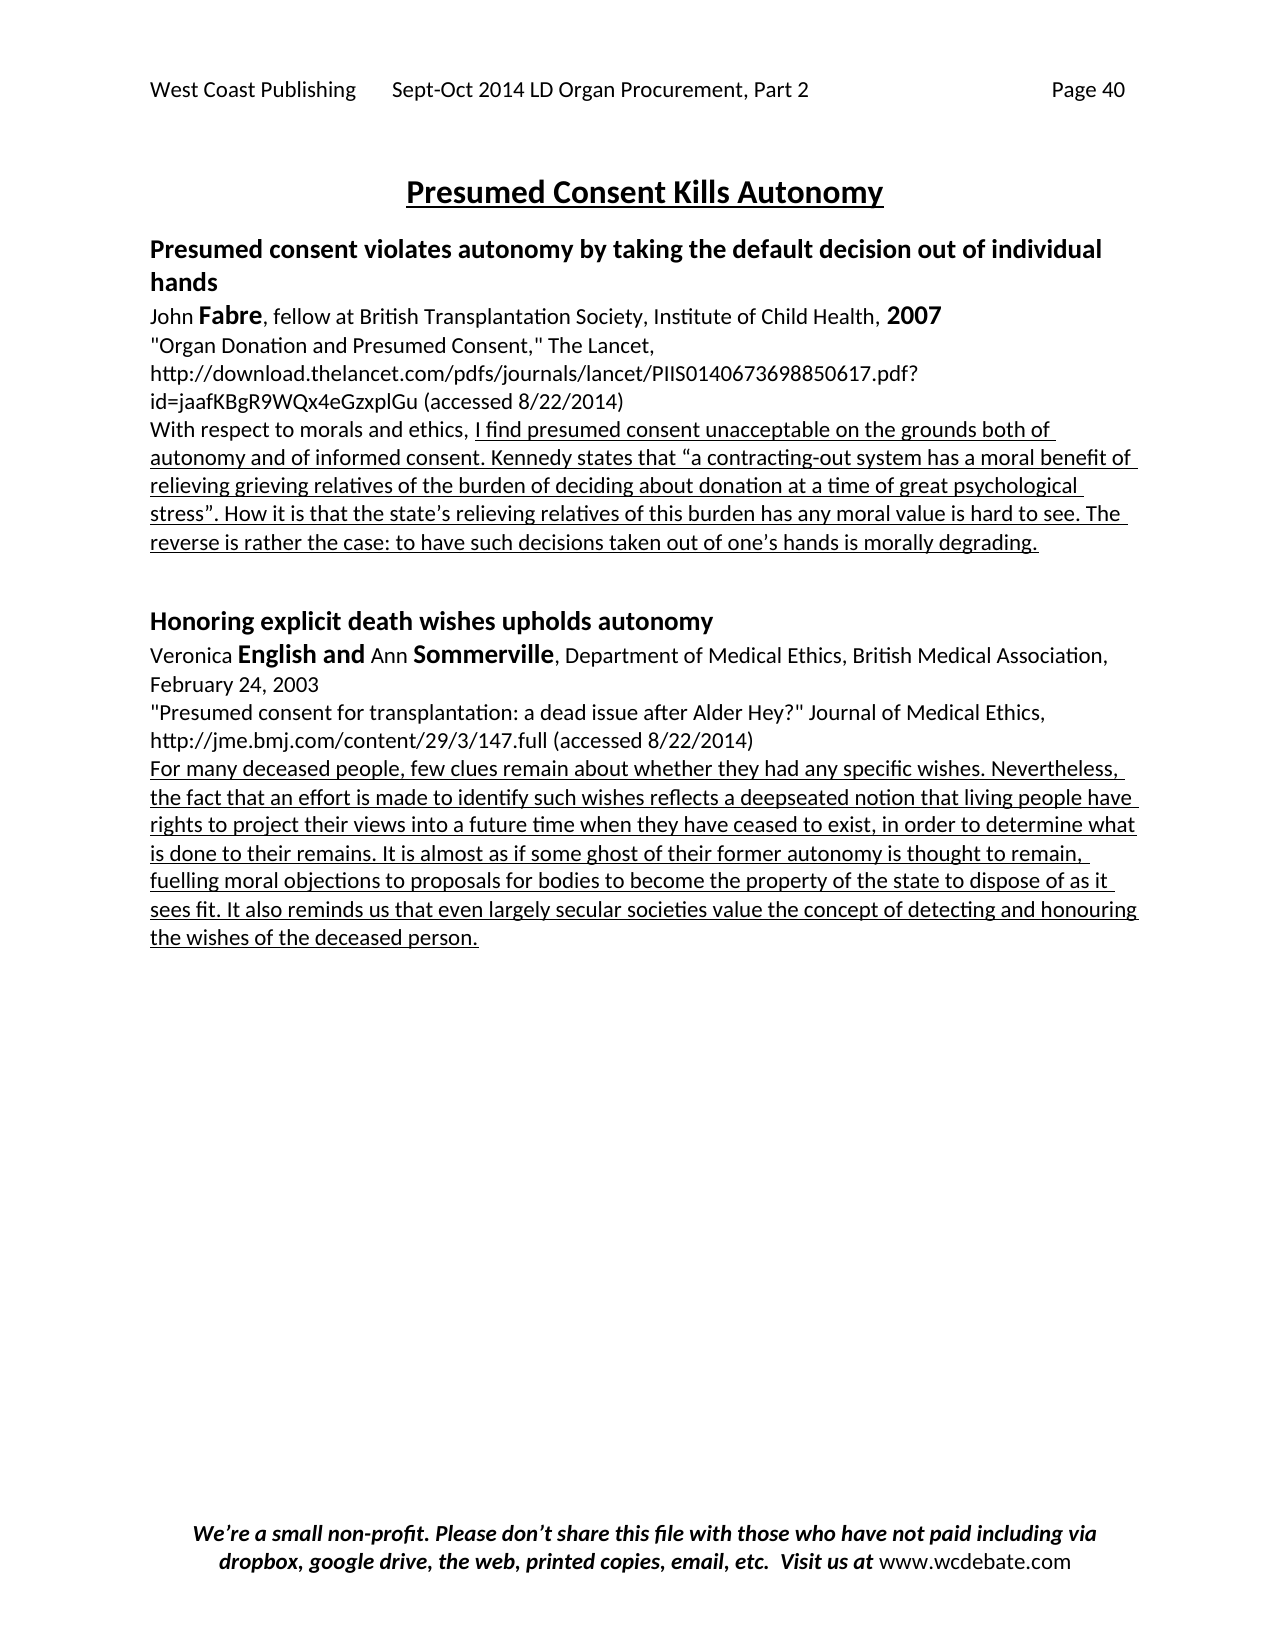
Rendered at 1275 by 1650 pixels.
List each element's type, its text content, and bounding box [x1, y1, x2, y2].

text John Fabre, fellow at British Transplantation Society, Institute of Child Health, 2007 [150, 298, 1140, 331]
text Veronica English and Ann Sommerville, Department of Medical Ethics, British Medical Association, February 24, 2003 [150, 637, 1140, 698]
text With respect to morals and ethics, I find presumed consent unacceptable on the grounds both of autonomy and of informed consent. Kennedy states that “a contracting-out system has a moral benefit of relieving grieving relatives of the burden of deciding about donation at a time of great psychological stress”. How it is that the state’s relieving relatives of this burden has any moral value is hard to see. The reverse is rather the case: to have such decisions taken out of one’s hands is morally degrading. [150, 416, 1140, 556]
text "Organ Donation and Presumed Consent," The Lancet, http://download.thelancet.com/pdfs/journals/lancet/PIIS0140673698850617.pdf?id=jaafKBgR9WQx4eGzxplGu (accessed 8/22/2014) [150, 331, 1140, 416]
subtitle Presumed consent violates autonomy by taking the default decision out of individual hands [150, 232, 1140, 298]
subtitle Presumed Consent Kills Autonomy [150, 171, 1140, 212]
subtitle Honoring explicit death wishes upholds autonomy [150, 604, 1140, 637]
text "Presumed consent for transplantation: a dead issue after Alder Hey?" Journal of Medical Ethics, http://jme.bmj.com/content/29/3/147.full (accessed 8/22/2014) [150, 698, 1140, 754]
text For many deceased people, few clues remain about whether they had any specific wishes. Nevertheless, the fact that an effort is made to identify such wishes reflects a deepseated notion that living people have rights to project their views into a future time when they have ceased to exist, in order to determine what is done to their remains. It is almost as if some ghost of their former autonomy is thought to remain, fuelling moral objections to proposals for bodies to become the property of the state to dispose of as it sees fit. It also reminds us that even largely secular societies value the concept of detecting and honouring the wishes of the deceased person. [150, 754, 1140, 951]
